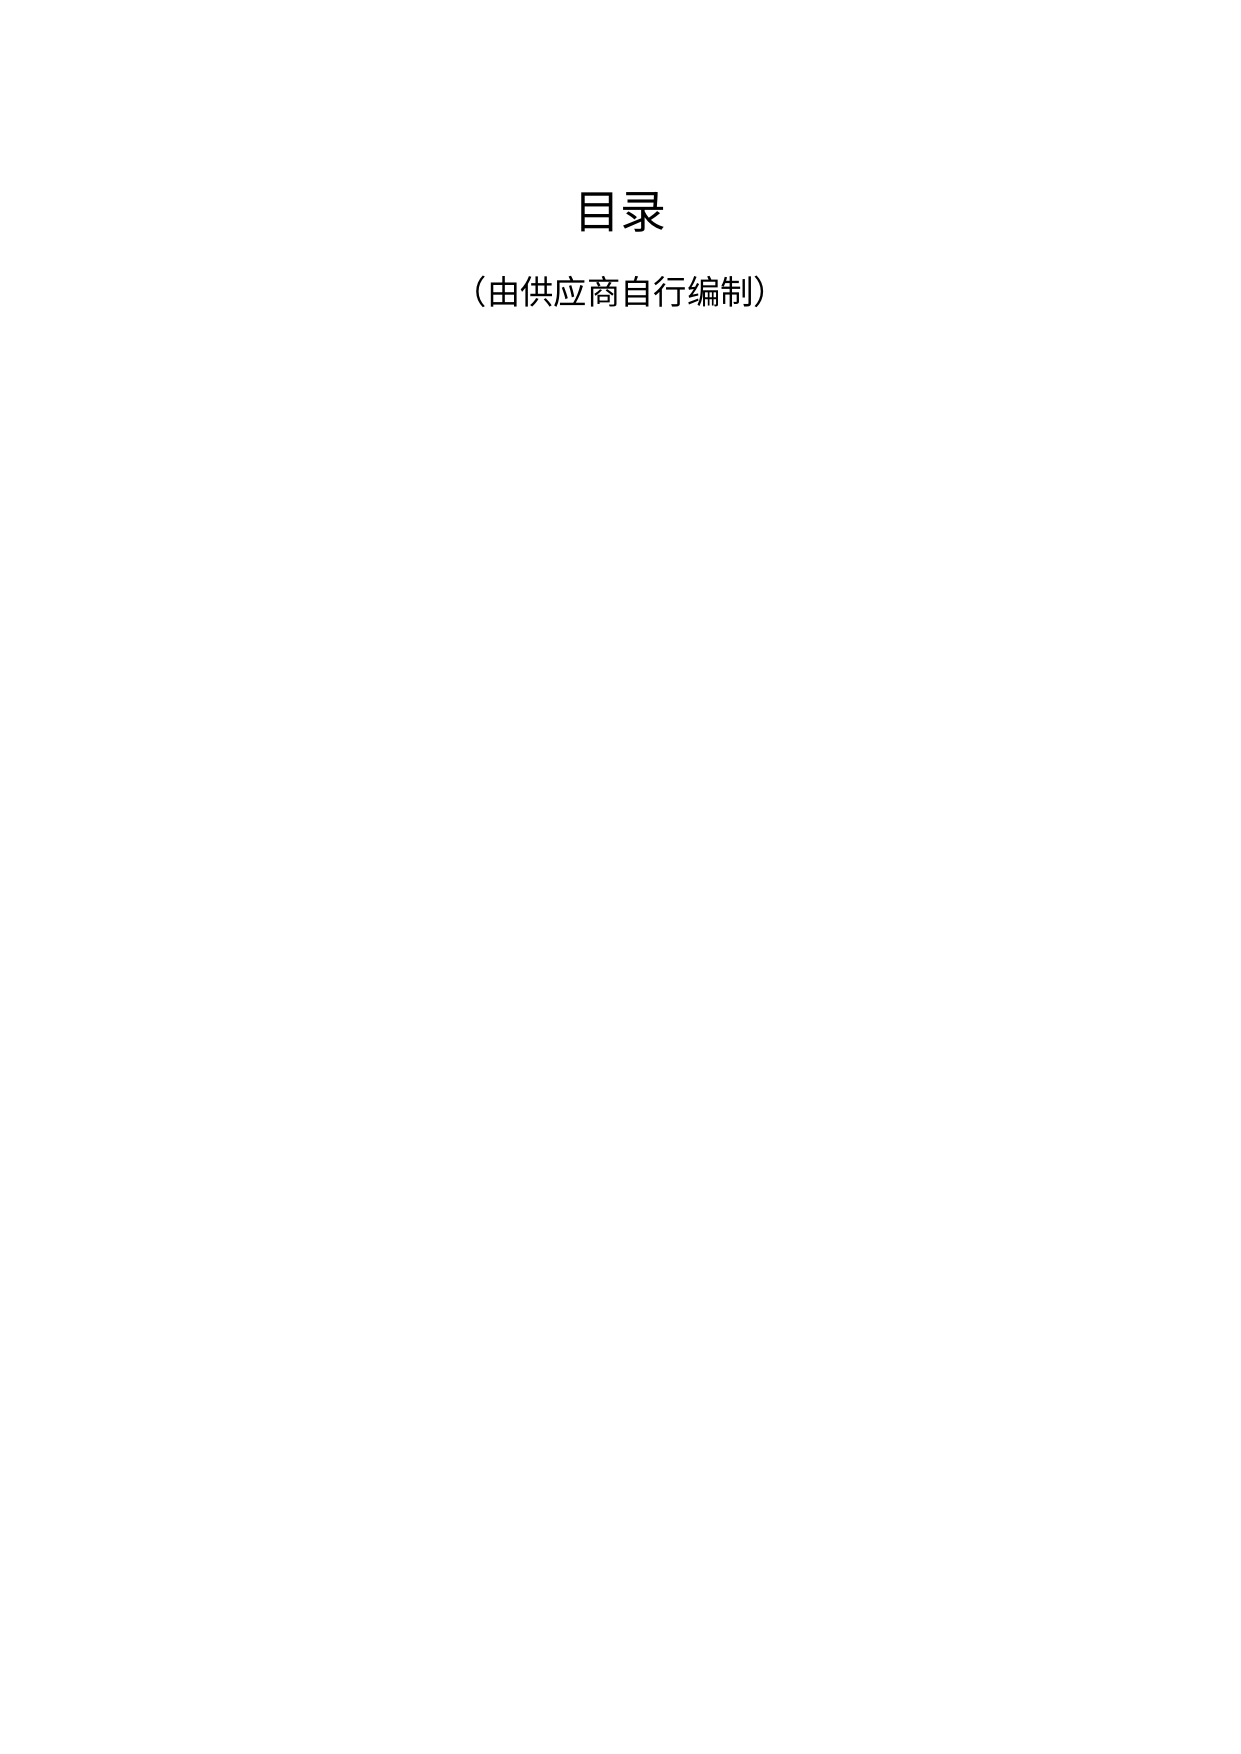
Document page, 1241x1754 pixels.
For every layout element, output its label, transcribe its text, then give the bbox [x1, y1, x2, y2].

text 目录 [112, 160, 1128, 258]
text （由供应商自行编制） [112, 258, 1128, 323]
